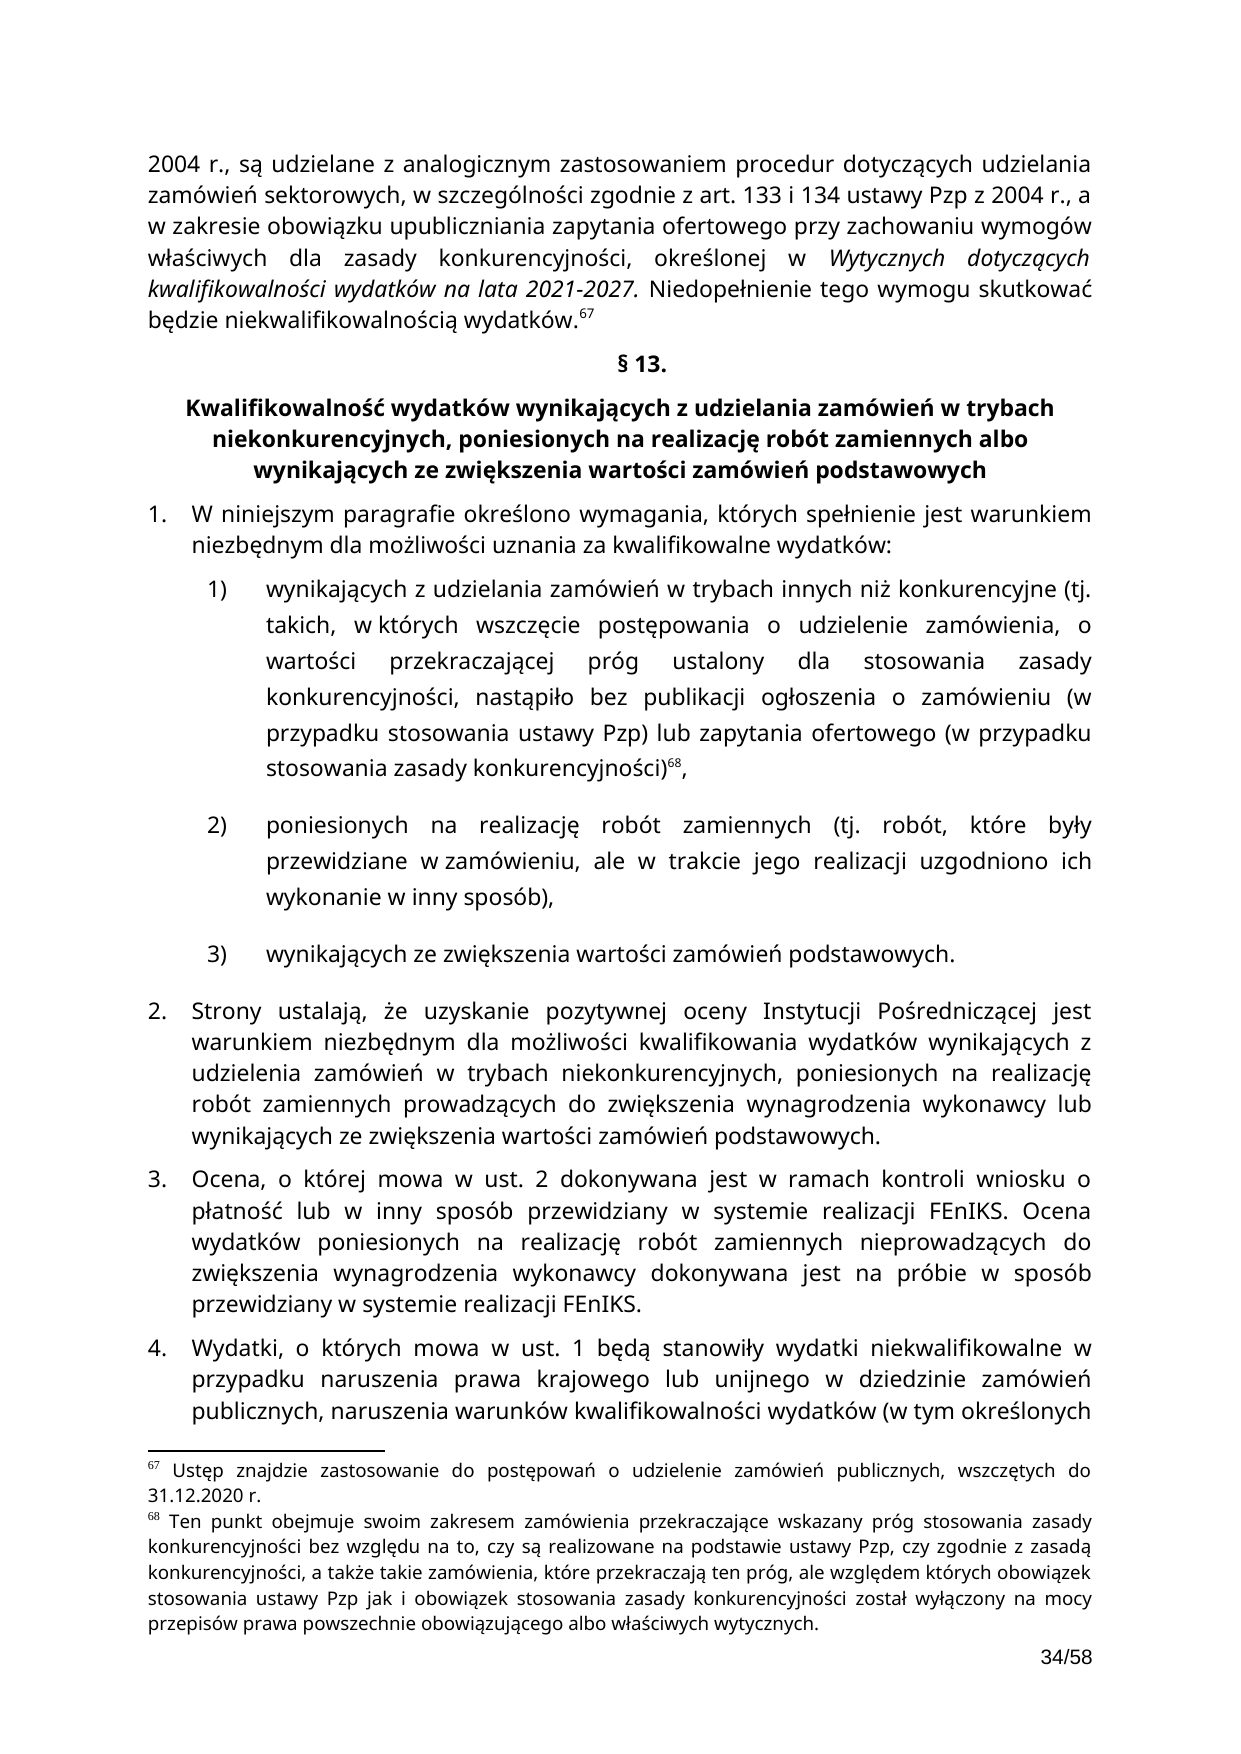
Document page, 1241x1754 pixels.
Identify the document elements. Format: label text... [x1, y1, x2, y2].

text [148, 148, 1092, 335]
list poniesionych na realizację robót zamiennych (tj. robót, które były przewidziane w zamówieniu, ale w trakcie jego realizacji uzgodniono ich wykonanie w inny sposób), [207, 809, 1092, 912]
list Ocena, o której mowa w ust. 2 dokonywana jest w ramach kontroli wniosku o płatność lub w inny sposób przewidziany w systemie realizacji FEnIKS. Ocena wydatków poniesionych na realizację robót zamiennych nieprowadzących do zwiększenia wynagrodzenia wykonawcy dokonywana jest na próbie w sposób przewidziany w systemie realizacji FEnIKS. [148, 1163, 1092, 1319]
list Strony ustalają, że uzyskanie pozytywnej oceny Instytucji Pośredniczącej jest warunkiem niezbędnym dla możliwości kwalifikowania wydatków wynikających z udzielenia zamówień w trybach niekonkurencyjnych, poniesionych na realizację robót zamiennych prowadzących do zwiększenia wynagrodzenia wykonawcy lub wynikających ze zwiększenia wartości zamówień podstawowych. [148, 994, 1092, 1151]
text § 13. [191, 348, 1092, 379]
list wynikających ze zwiększenia wartości zamówień podstawowych. [207, 938, 1092, 969]
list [148, 1332, 1092, 1426]
list wynikających z udzielania zamówień w trybach innych niż konkurencyjne (tj. takich, w których wszczęcie postępowania o udzielenie zamówienia, o wartości przekraczającej próg ustalony dla stosowania zasady konkurencyjności, nastąpiło bez publikacji ogłoszenia o zamówieniu (w przypadku stosowania ustawy Pzp) lub zapytania ofertowego (w przypadku stosowania zasady konkurencyjności), [207, 573, 1092, 784]
list W niniejszym paragrafie określono wymagania, których spełnienie jest warunkiem niezbędnym dla możliwości uznania za kwalifikowalne wydatków: [148, 498, 1092, 560]
text Kwalifikowalność wydatków wynikających z udzielania zamówień w trybach niekonkurencyjnych, poniesionych na realizację robót zamiennych albo wynikających ze zwiększenia wartości zamówień podstawowych [148, 391, 1092, 485]
